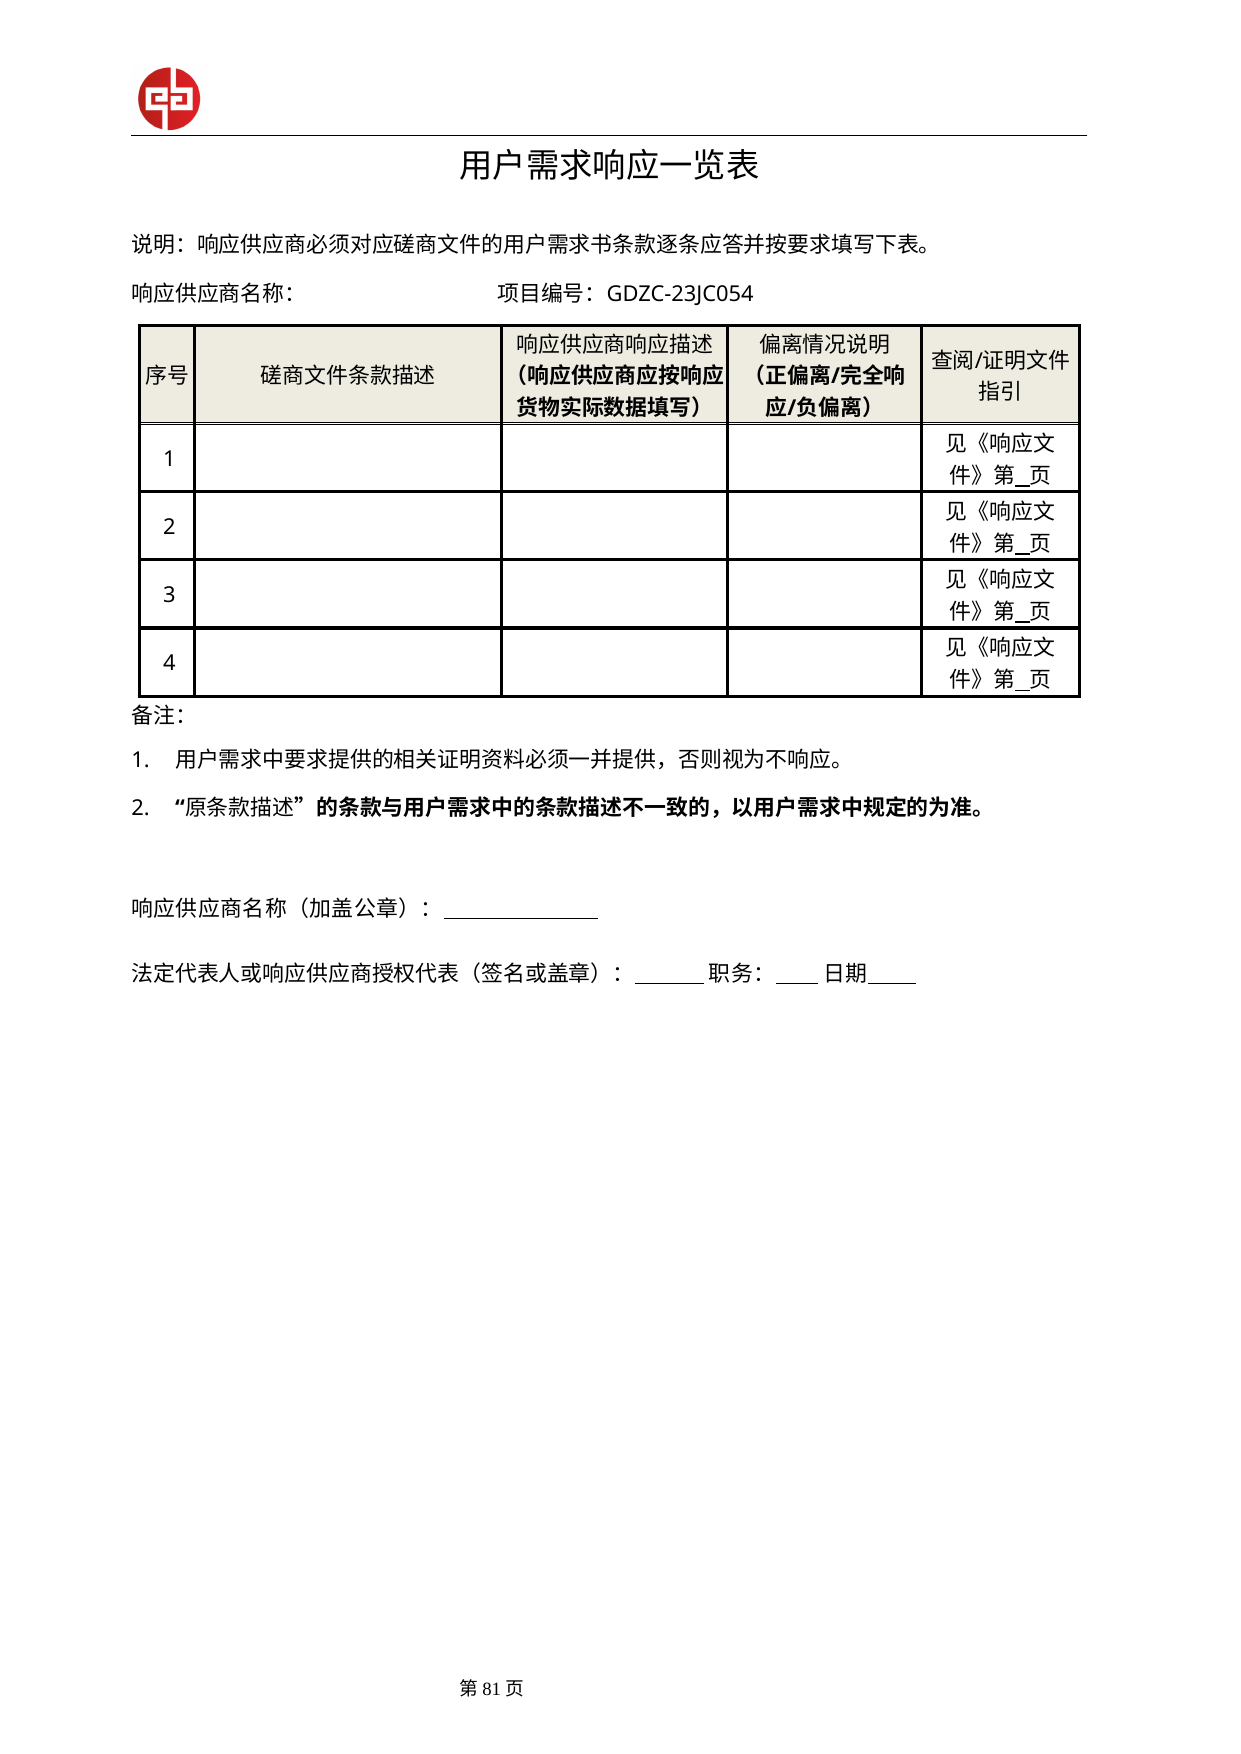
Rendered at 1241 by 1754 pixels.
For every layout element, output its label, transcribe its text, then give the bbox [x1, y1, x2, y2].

subtitle 用户需求响应一览表 [131, 138, 1087, 187]
table_header 序号 [141, 327, 193, 422]
table_cell 见《响应文件》第 页 [923, 493, 1078, 558]
table_cell [141, 425, 193, 490]
table_cell [141, 561, 193, 626]
table_cell [729, 561, 920, 626]
table_cell [503, 561, 726, 626]
table_cell [196, 561, 500, 626]
table_cell [729, 425, 920, 490]
text 备注： [131, 698, 1084, 729]
table_header 磋商文件条款描述 [196, 327, 500, 422]
table_cell [196, 493, 500, 558]
table_cell [196, 630, 500, 694]
table_cell [729, 630, 920, 694]
list “原条款描述”的条款与用户需求中的条款描述不一致的，以用户需求中规定的为准。 [131, 777, 1087, 825]
text 说明：响应供应商必须对应磋商文件的用户需求书条款逐条应答并按要求填写下表。 [131, 227, 1087, 259]
table_cell [141, 493, 193, 558]
table_cell 见《响应文件》第 页 [923, 425, 1078, 490]
text 响应供应商名称： 项目编号：GDZC-23JC054 [131, 275, 1087, 308]
table_cell [729, 493, 920, 558]
table_cell 见《响应文件》第 页 [923, 561, 1078, 626]
table_cell 见《响应文件》第 页 [923, 630, 1078, 694]
list 用户需求中要求提供的相关证明资料必须一并提供，否则视为不响应。 [131, 729, 1087, 777]
table_cell [196, 425, 500, 490]
text 响应供应商名称（加盖公章）： [131, 890, 1087, 923]
table_header 偏离情况说明 （正偏离/完全响应/负偏离） [729, 327, 920, 422]
text 法定代表人或响应供应商授权代表（签名或盖章）： 职务： 日期 [131, 955, 1087, 988]
table_cell [141, 630, 193, 694]
table_cell [503, 630, 726, 694]
table_cell [503, 425, 726, 490]
table_header 查阅/证明文件指引 [923, 327, 1078, 422]
table_header 响应供应商响应描述 （响应供应商应按响应货物实际数据填写） [503, 327, 726, 422]
table_cell [503, 493, 726, 558]
picture [131, 65, 207, 133]
